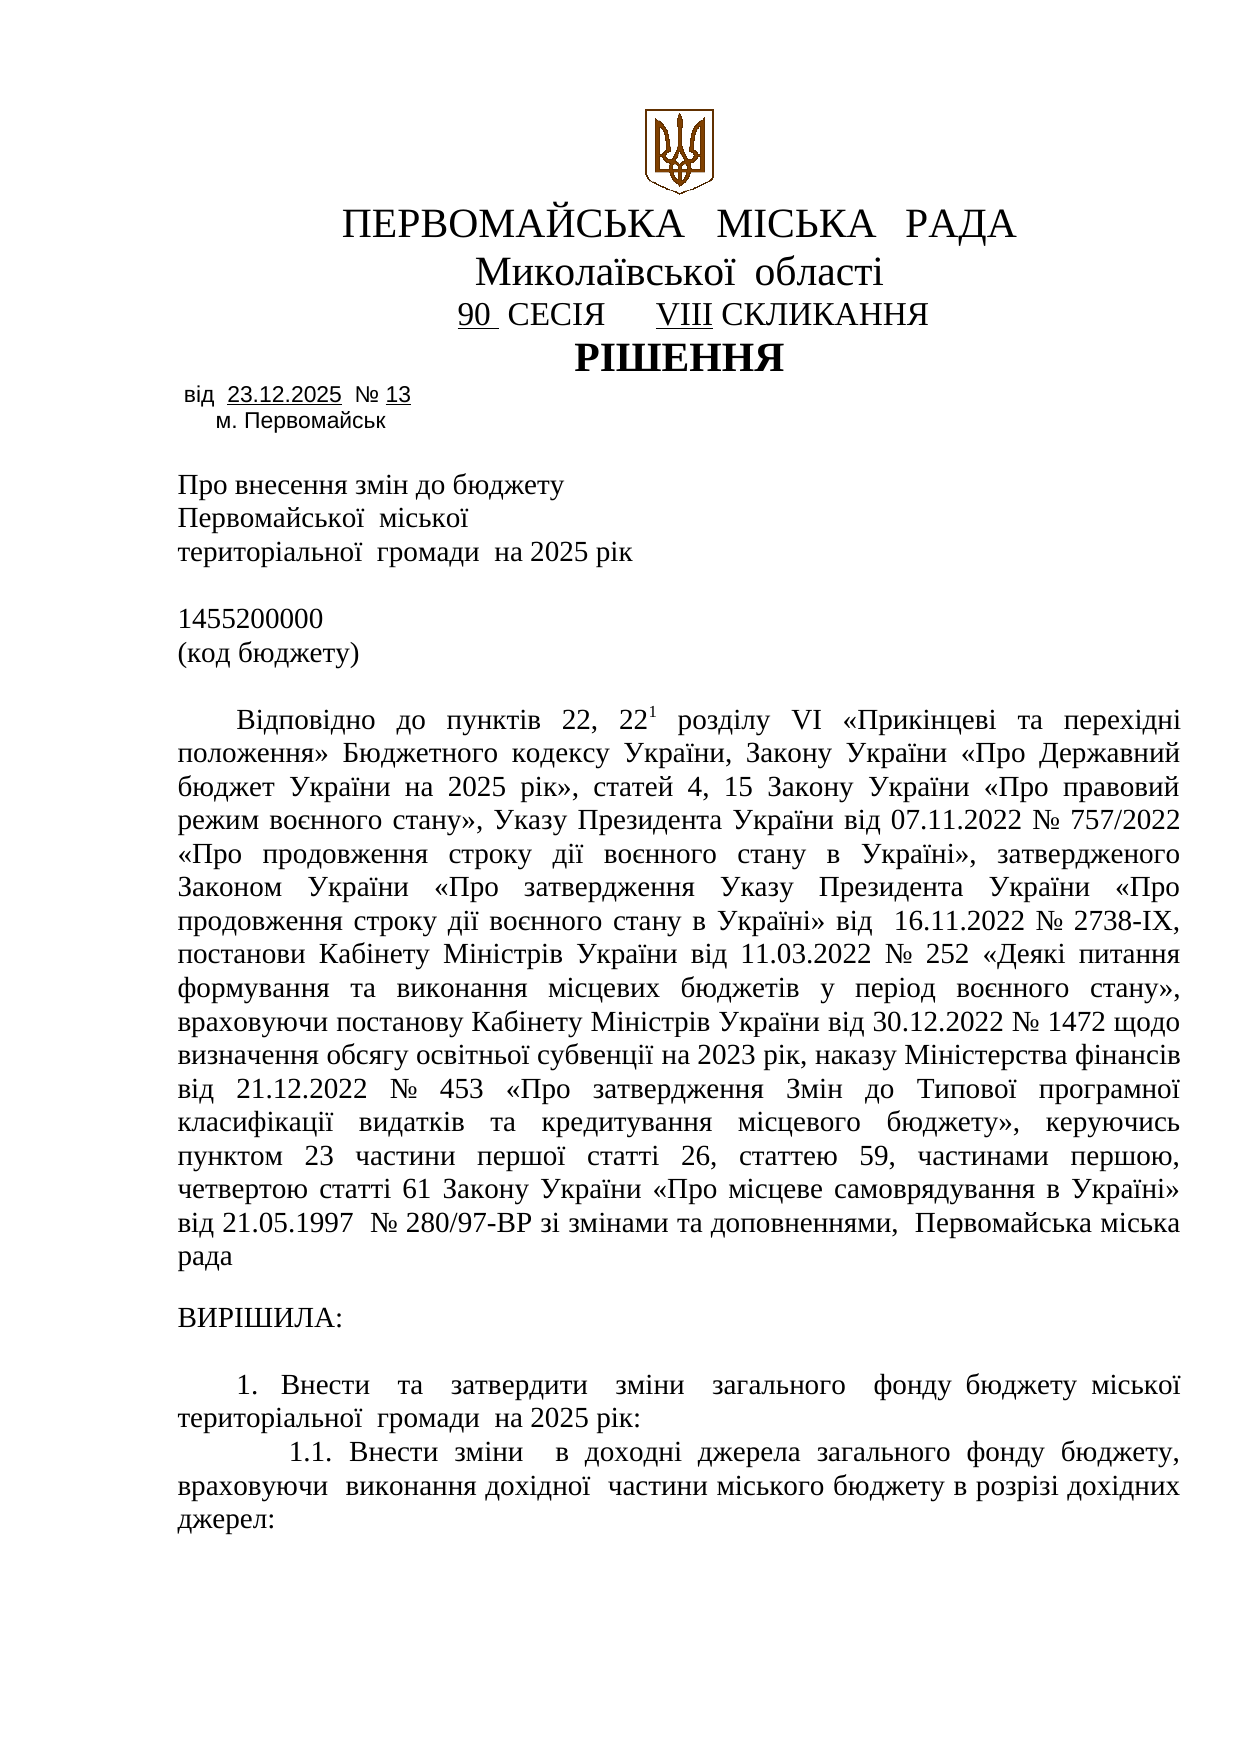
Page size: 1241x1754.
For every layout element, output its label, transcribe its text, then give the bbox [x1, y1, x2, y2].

picture [638, 103, 720, 199]
text ПЕРВОМАЙСЬКА МІСЬКА РАДА [177, 199, 1181, 247]
text ВИРІШИЛА: [177, 1300, 1181, 1333]
text м. Первомайськ [177, 407, 1181, 433]
text (код бюджету) [177, 635, 1181, 668]
text Відповідно до пунктів 22, 221 розділу VI «Прикінцеві та перехідні положення» Бюджетного кодексу України, Закону України «Про Державний бюджет України на 2025 рік», статей 4, 15 Закону України «Про правовий режим воєнного стану», Указу Президента України від 07.11.2022 № 757/2022 «Про продовження строку дії воєнного стану в Україні», затвердженого Законом України «Про затвердження Указу Президента України «Про продовження строку дії воєнного стану в Україні» від 16.11.2022 № 2738-ІХ, постанови Кабінету Міністрів України від 11.03.2022 № 252 «Деякі питання формування та виконання місцевих бюджетів у період воєнного стану», враховуючи постанову Кабінету Міністрів України від 30.12.2022 № 1472 щодо визначення обсягу освітньої субвенції на 2023 рік, наказу Міністерства фінансів від 21.12.2022 № 453 «Про затвердження Змін до Типової програмної класифікації видатків та кредитування місцевого бюджету», керуючись пунктом 23 частини першої статті 26, статтею 59, частинами першою, четвертою статті 61 Закону України «Про місцеве самоврядування в Україні» від 21.05.1997 № 280/97-ВР зі змінами та доповненнями, Первомайська міська рада [177, 702, 1181, 1272]
text від 23.12.2025 № 13 [177, 381, 1181, 407]
text Первомайської міської [177, 501, 1181, 534]
text Миколаївської області [177, 247, 1181, 294]
text 1.1. Внести зміни в доходні джерела загального фонду бюджету, враховуючи виконання дохідної частини міського бюджету в розрізі дохідних джерел: [177, 1434, 1181, 1535]
text територіальної громади на 2025 рік [177, 534, 1181, 568]
text Про внесення змін до бюджету [177, 467, 1181, 501]
text 1455200000 [177, 601, 1181, 635]
text 90 СЕСІЯ VIII СКЛИКАННЯ [325, 294, 1181, 333]
list Внести та затвердити зміни загального фонду бюджету міської територіальної громади на 2025 рік: [177, 1367, 1181, 1434]
text РІШЕННЯ [177, 333, 1181, 381]
